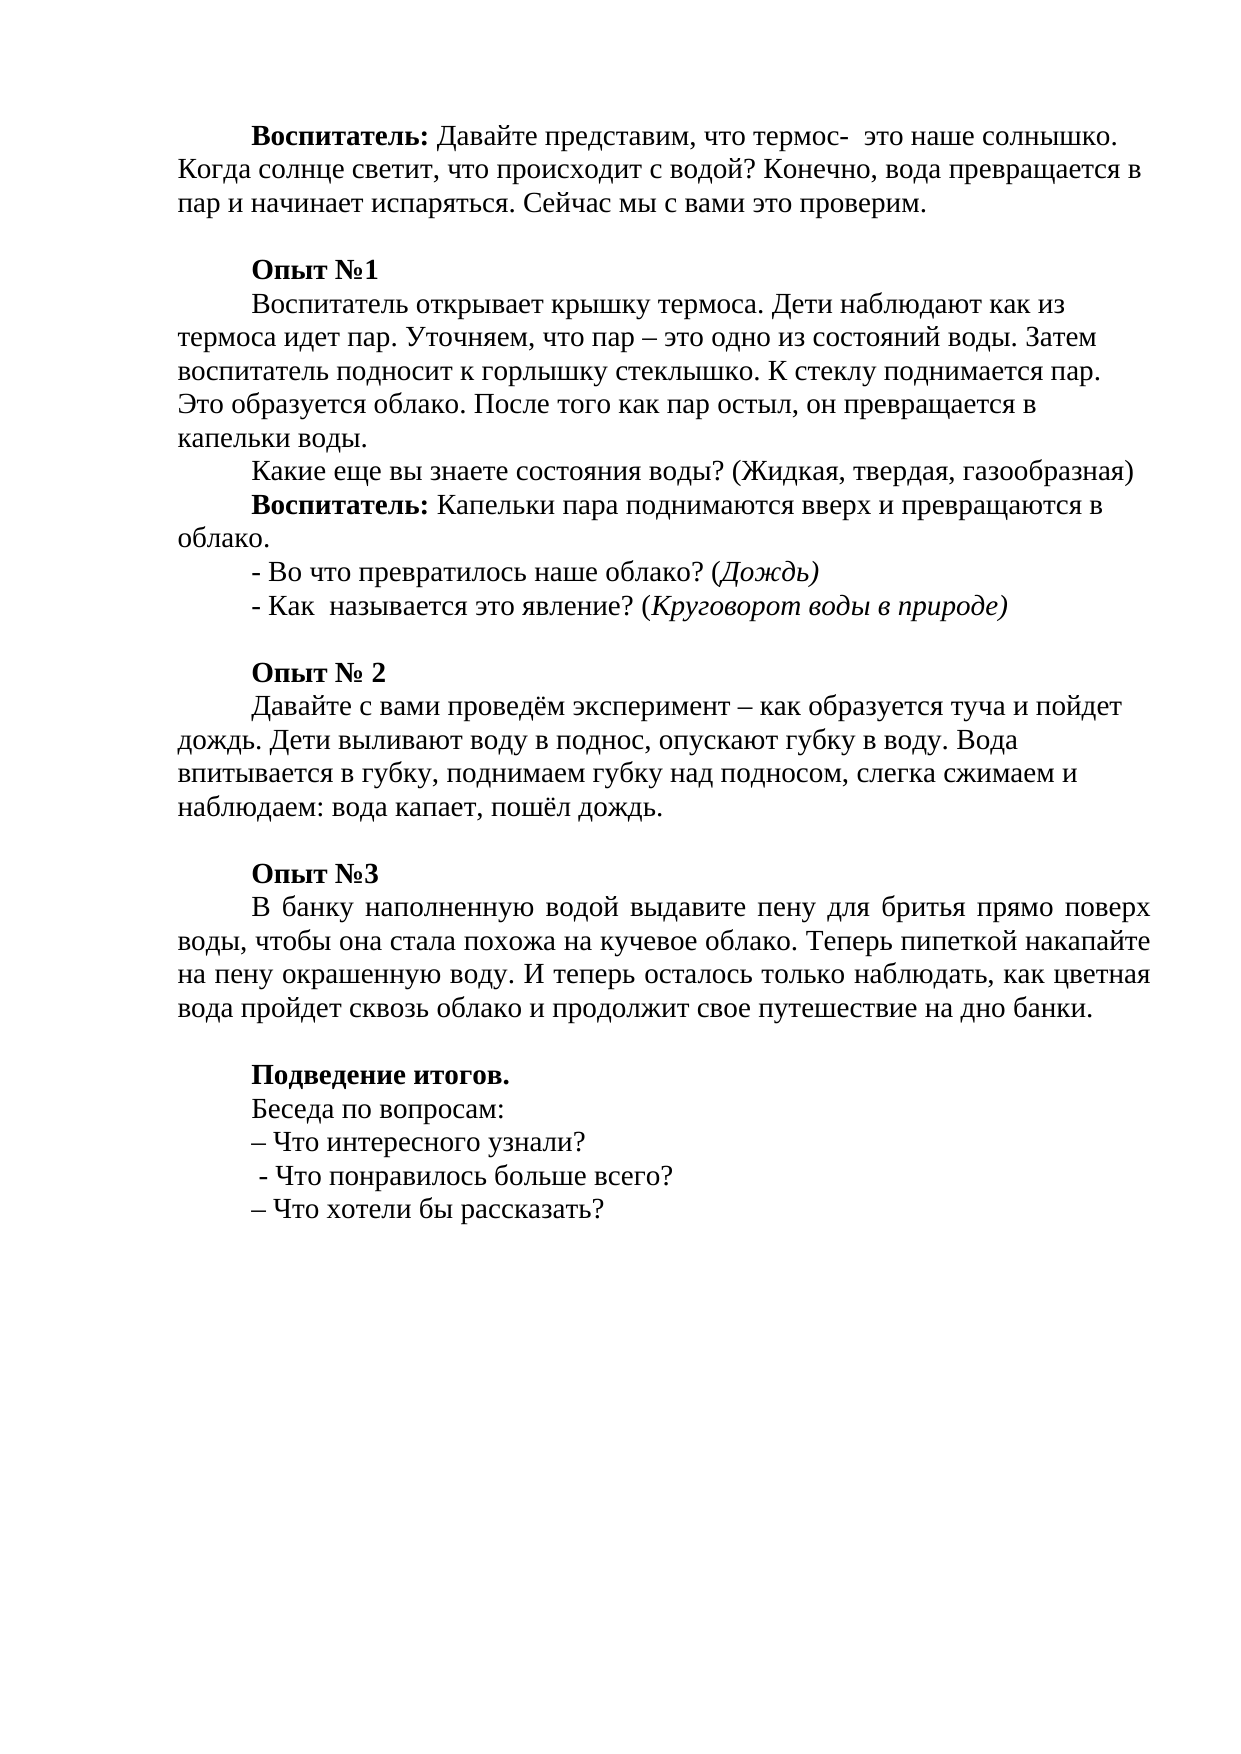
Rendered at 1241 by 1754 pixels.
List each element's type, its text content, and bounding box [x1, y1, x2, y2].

text - Что понравилось больше всего? [177, 1158, 1152, 1191]
text – Что интересного узнали? [177, 1124, 1152, 1158]
text Какие еще вы знаете состояния воды? (Жидкая, твердая, газообразная) [177, 453, 1152, 487]
text Подведение итогов. [177, 1057, 1152, 1091]
text Беседа по вопросам: [177, 1091, 1152, 1124]
text Опыт №1 [177, 252, 1152, 286]
text Давайте с вами проведём эксперимент – как образуется туча и пойдет дождь. Дети выливают воду в поднос, опускают губку в воду. Вода впитывается в губку, поднимаем губку над подносом, слегка сжимаем и наблюдаем: вода капает, пошёл дождь. [177, 688, 1152, 822]
text Воспитатель: Капельки пара поднимаются вверх и превращаются в облако. [177, 487, 1152, 554]
text - Во что превратилось наше облако? (Дождь) [177, 554, 1152, 588]
text Воспитатель: Давайте представим, что термос- это наше солнышко. Когда солнце светит, что происходит с водой? Конечно, вода превращается в пар и начинает испаряться. Сейчас мы с вами это проверим. [177, 118, 1152, 219]
text Опыт №3 [177, 856, 1152, 889]
text Опыт № 2 [177, 655, 1152, 688]
text Воспитатель открывает крышку термоса. Дети наблюдают как из термоса идет пар. Уточняем, что пар – это одно из состояний воды. Затем воспитатель подносит к горлышку стеклышко. К стеклу поднимается пар. Это образуется облако. После того как пар остыл, он превращается в капельки воды. [177, 286, 1152, 453]
text В банку наполненную водой выдавите пену для бритья прямо поверх воды, чтобы она стала похожа на кучевое облако. Теперь пипеткой накапайте на пену окрашенную воду. И теперь осталось только наблюдать, как цветная вода пройдет сквозь облако и продолжит свое путешествие на дно банки. [177, 889, 1152, 1024]
text - Как называется это явление? (Круговорот воды в природе) [177, 588, 1152, 621]
text – Что хотели бы рассказать? [177, 1191, 1152, 1225]
